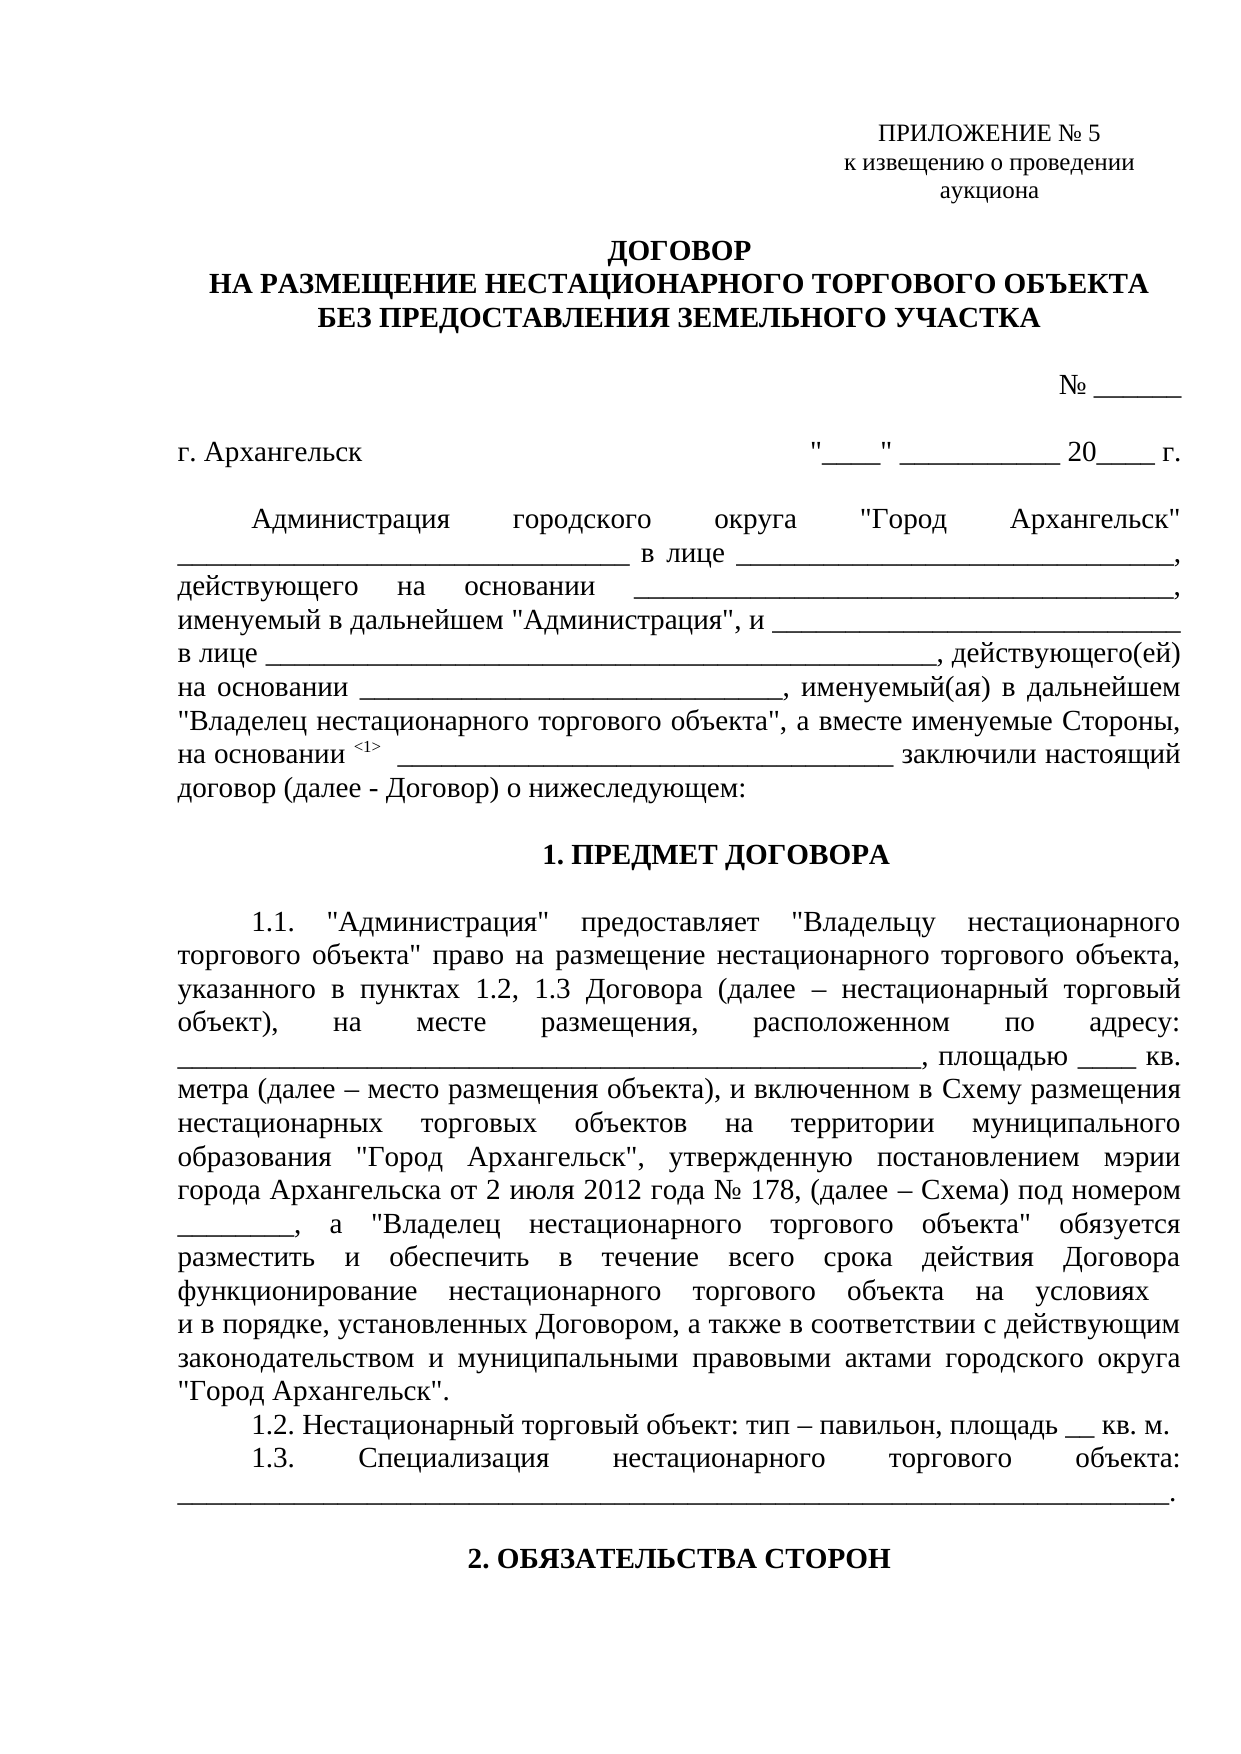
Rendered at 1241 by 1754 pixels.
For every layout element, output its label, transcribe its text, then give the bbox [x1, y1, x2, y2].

title БЕЗ ПРЕДОСТАВЛЕНИЯ ЗЕМЕЛЬНОГО УЧАСТКА [177, 300, 1181, 334]
table_header г. Архангельск [177, 434, 679, 468]
text Администрация городского округа "Город Архангельск" _______________________________ в лице ______________________________, действующего на основании _____________________________________, именуемый в дальнейшем "Администрация", и ____________________________ в лице ______________________________________________, действующего(ей) на основании _____________________________, именуемый(ая) в дальнейшем "Владелец нестационарного торгового объекта", а вместе именуемые Стороны, на основании <1> __________________________________ заключили настоящий договор (далее - Договор) о нижеследующем: [177, 501, 1181, 803]
table_header "____" ___________ 20____ г. [679, 434, 1181, 468]
title НА РАЗМЕЩЕНИЕ НЕСТАЦИОНАРНОГО ТОРГОВОГО ОБЪЕКТА [177, 267, 1181, 300]
title 2. ОБЯЗАТЕЛЬСТВА СТОРОН [177, 1541, 1181, 1575]
title 1. ПРЕДМЕТ ДОГОВОРА [177, 837, 1181, 870]
text 1.1. "Администрация" предоставляет "Владельцу нестационарного торгового объекта" право на размещение нестационарного торгового объекта, указанного в пунктах 1.2, 1.3 Договора (далее – нестационарный торговый объект), на месте размещения, расположенном по адресу: ___________________________________________________, площадью ____ кв. метра (далее – место размещения объекта), и включенном в Схему размещения нестационарных торговых объектов на территории муниципального образования "Город Архангельск", утвержденную постановлением мэрии города Архангельска от 2 июля 2012 года № 178, (далее – Схема) под номером ________, а "Владелец нестационарного торгового объекта" обязуется разместить и обеспечить в течение всего срока действия Договора функционирование нестационарного торгового объекта на условиях и в порядке, установленных Договором, а также в соответствии с действующим законодательством и муниципальными правовыми актами городского округа "Город Архангельск". [177, 904, 1181, 1407]
text ПРИЛОЖЕНИЕ № 5 [797, 118, 1181, 147]
title ДОГОВОР [177, 233, 1181, 267]
text 1.3. Специализация нестационарного торгового объекта: ____________________________________________________________________. [177, 1441, 1181, 1508]
text к извещению о проведении аукциона [797, 147, 1181, 204]
text № ______ [177, 367, 1181, 401]
text 1.2. Нестационарный торговый объект: тип – павильон, площадь __ кв. м. [177, 1407, 1181, 1441]
